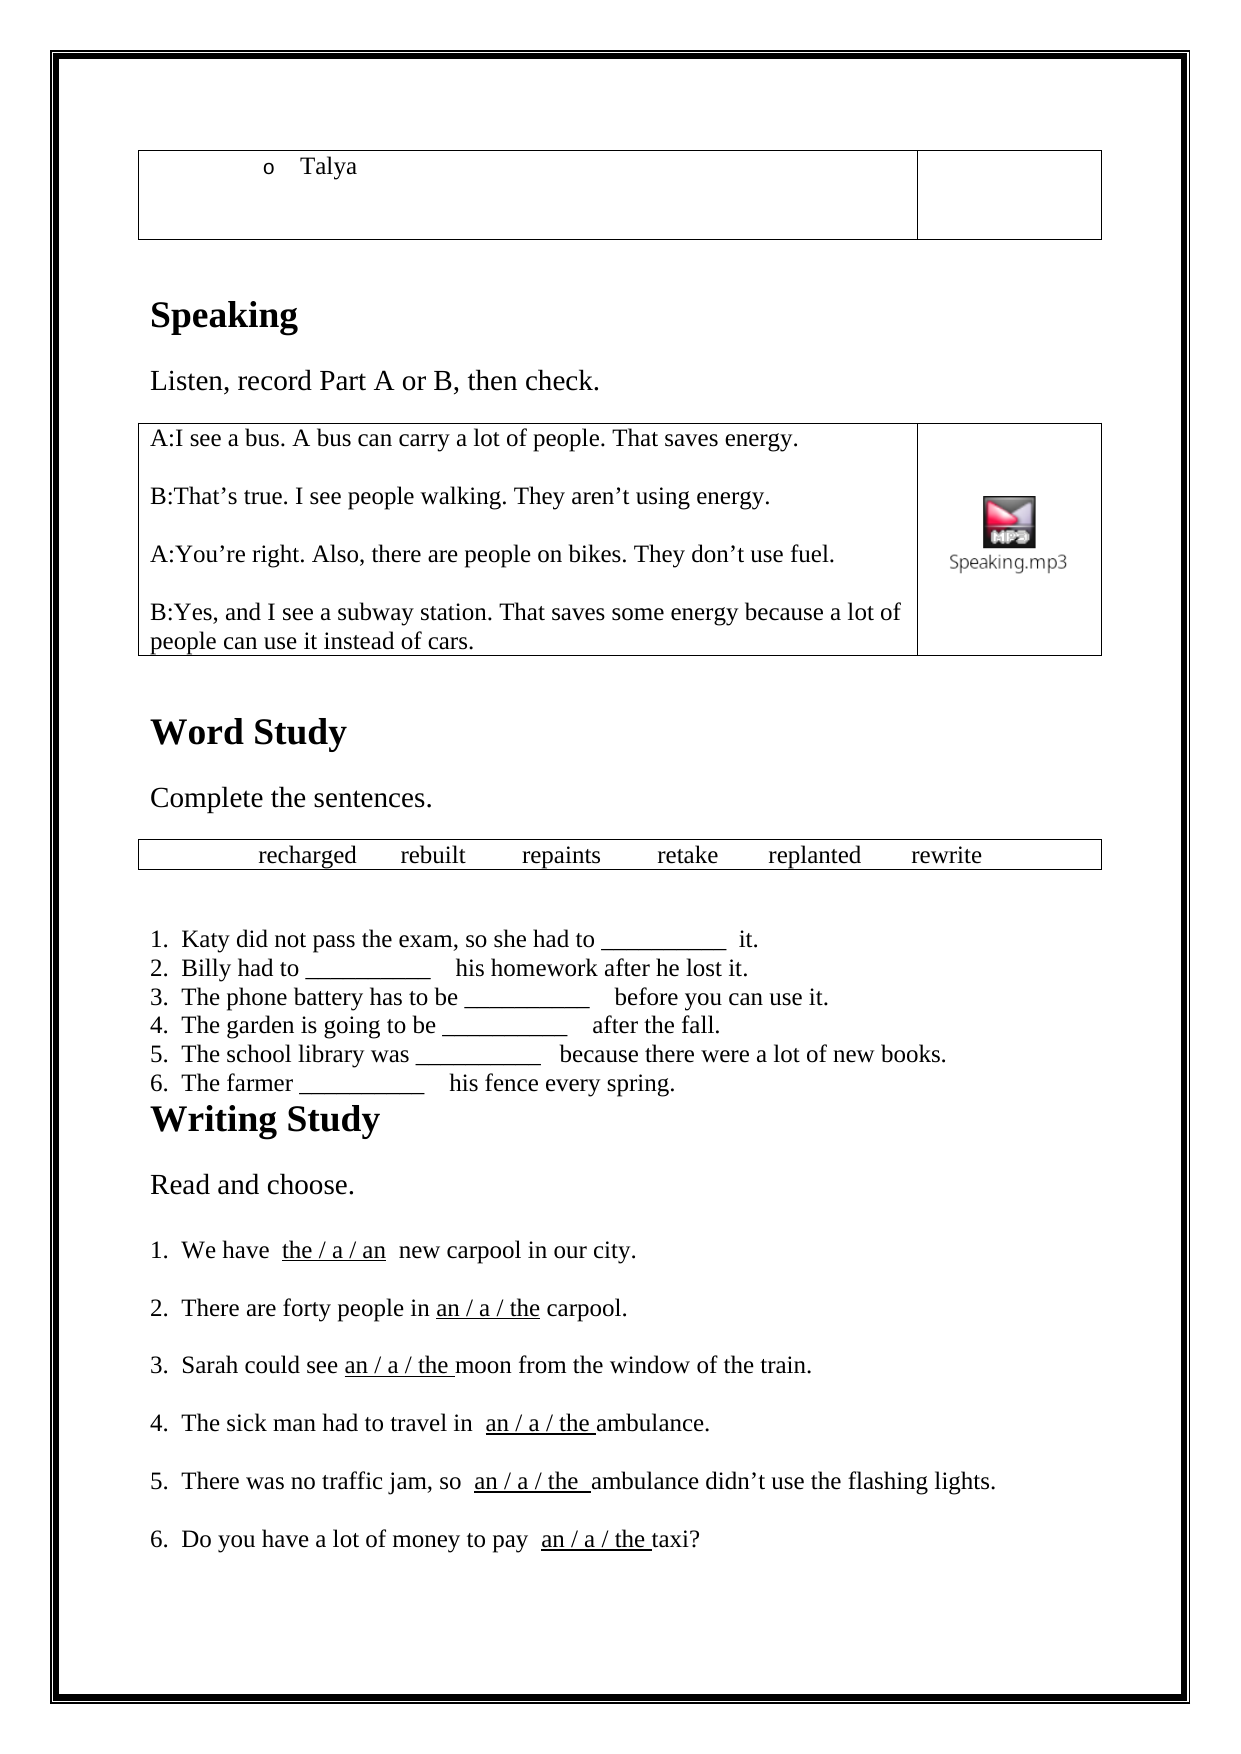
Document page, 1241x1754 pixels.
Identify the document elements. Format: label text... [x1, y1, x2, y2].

text 1. We have the / a / an new carpool in our city. [150, 1235, 1090, 1263]
text 3. Sarah could see an / a / the moon from the window of the train. [150, 1351, 1090, 1379]
table_header A:I see a bus. A bus can carry a lot of people. That saves energy. B:That’s true. I see people walking. They aren’t using energy. A:You’re right. Also, there are people on bikes. They don’t use fuel. B:Yes, and I see a subway station. That saves some energy because a lot of people can use it instead of cars. [139, 424, 917, 655]
text 3. The phone battery has to be __________ before you can use it. [150, 982, 1090, 1010]
text 4. The garden is going to be __________ after the fall. [150, 1010, 1090, 1039]
text 5. The school library was __________ because there were a lot of new books. [150, 1039, 1090, 1068]
text Speaking [150, 293, 1090, 336]
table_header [139, 151, 917, 238]
table_header [918, 151, 1101, 238]
text 6. The farmer __________ his fence every spring. [150, 1068, 1090, 1097]
text 1. Katy did not pass the exam, so she had to __________ it. [150, 924, 1090, 953]
table_header recharged rebuilt repaints retake replanted rewrite [139, 840, 1101, 869]
text Writing Study [150, 1097, 1090, 1140]
text Complete the sentences. [150, 780, 1090, 813]
text 2. Billy had to __________ his homework after he lost it. [150, 953, 1090, 982]
text Read and choose. [150, 1167, 1090, 1201]
text Listen, record Part A or B, then check. [150, 363, 1090, 397]
text 4. The sick man had to travel in an / a / the ambulance. [150, 1408, 1090, 1437]
text Word Study [150, 709, 1090, 753]
text 6. Do you have a lot of money to pay an / a / the taxi? [150, 1524, 1090, 1553]
text 2. There are forty people in an / a / the carpool. [150, 1293, 1090, 1321]
text 5. There was no traffic jam, so an / a / the ambulance didn’t use the flashing lights. [150, 1466, 1090, 1495]
table_header [918, 424, 1101, 655]
